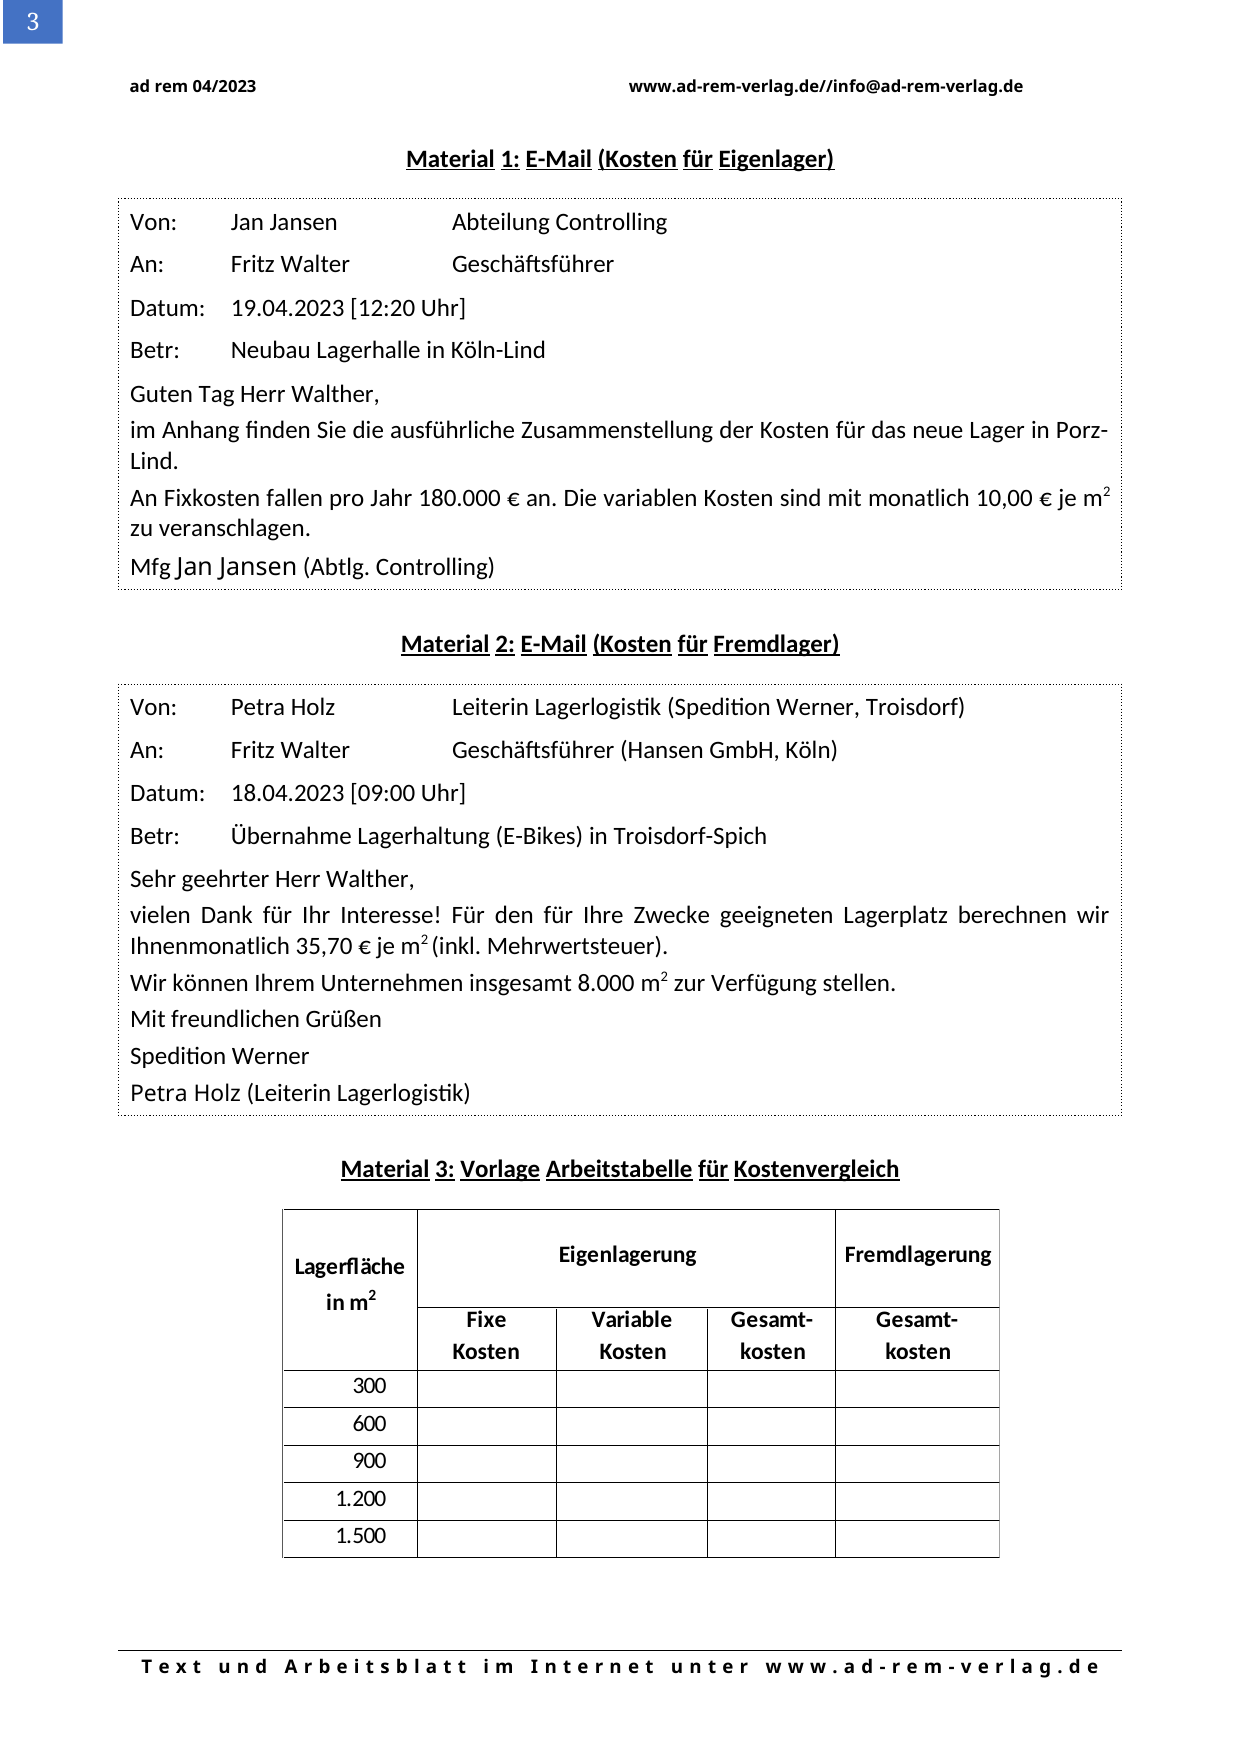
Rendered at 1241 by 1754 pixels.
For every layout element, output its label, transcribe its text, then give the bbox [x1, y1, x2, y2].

table_header Von: [119, 198, 219, 242]
text Material 2: E-Mail (Kosten für Fremdlager) [118, 628, 1122, 658]
table_cell An: [119, 728, 219, 771]
text Material 1: E-Mail (Kosten für Eigenlager) [118, 143, 1122, 173]
table_cell Neubau Lagerhalle in Köln-Lind [219, 329, 1122, 371]
table_cell 19.04.2023 [12:20 Uhr] [219, 285, 1122, 328]
table_header Jan Jansen Abteilung Controlling [219, 198, 1122, 242]
table_cell Guten Tag Herr Walther, im Anhang finden Sie die ausführliche Zusammenstellung der Kosten für das neue Lager in Porz-Lind. An Fixkosten fallen pro Jahr 180.000 € an. Die variablen Kosten sind mit monatlich 10,00 € je m2 zu veranschlagen. Mfg Jan Jansen (Abtlg. Controlling) [119, 371, 1122, 589]
table_cell Betr: [119, 814, 219, 857]
table_cell Übernahme Lagerhaltung (E-Bikes) in Troisdorf-Spich [219, 814, 1122, 857]
table_cell Datum: [119, 285, 219, 328]
text Material 3: Vorlage Arbeitstabelle für Kostenvergleich [118, 1153, 1122, 1184]
table_cell An: [119, 243, 219, 285]
table_header Petra Holz Leiterin Lagerlogistik (Spedition Werner, Troisdorf) [219, 684, 1122, 727]
table_cell Fritz Walter Geschäftsführer [219, 243, 1122, 285]
table_cell Datum: [119, 771, 219, 813]
table_cell Fritz Walter Geschäftsführer (Hansen GmbH, Köln) [219, 728, 1122, 771]
table_cell Sehr geehrter Herr Walther, vielen Dank für Ihr Interesse! Für den für Ihre Zwecke geeigneten Lagerplatz berechnen wir Ihnenmonatlich 35,70 € je m2 (inkl. Mehrwertsteuer). Wir können Ihrem Unternehmen insgesamt 8.000 m2 zur Verfügung stellen. Mit freundlichen Grüßen Spedition Werner Petra Holz (Leiterin Lagerlogistik) [119, 857, 1122, 1115]
table_header Von: [119, 684, 219, 727]
table_cell 18.04.2023 [09:00 Uhr] [219, 771, 1122, 813]
table_cell Betr: [119, 329, 219, 371]
